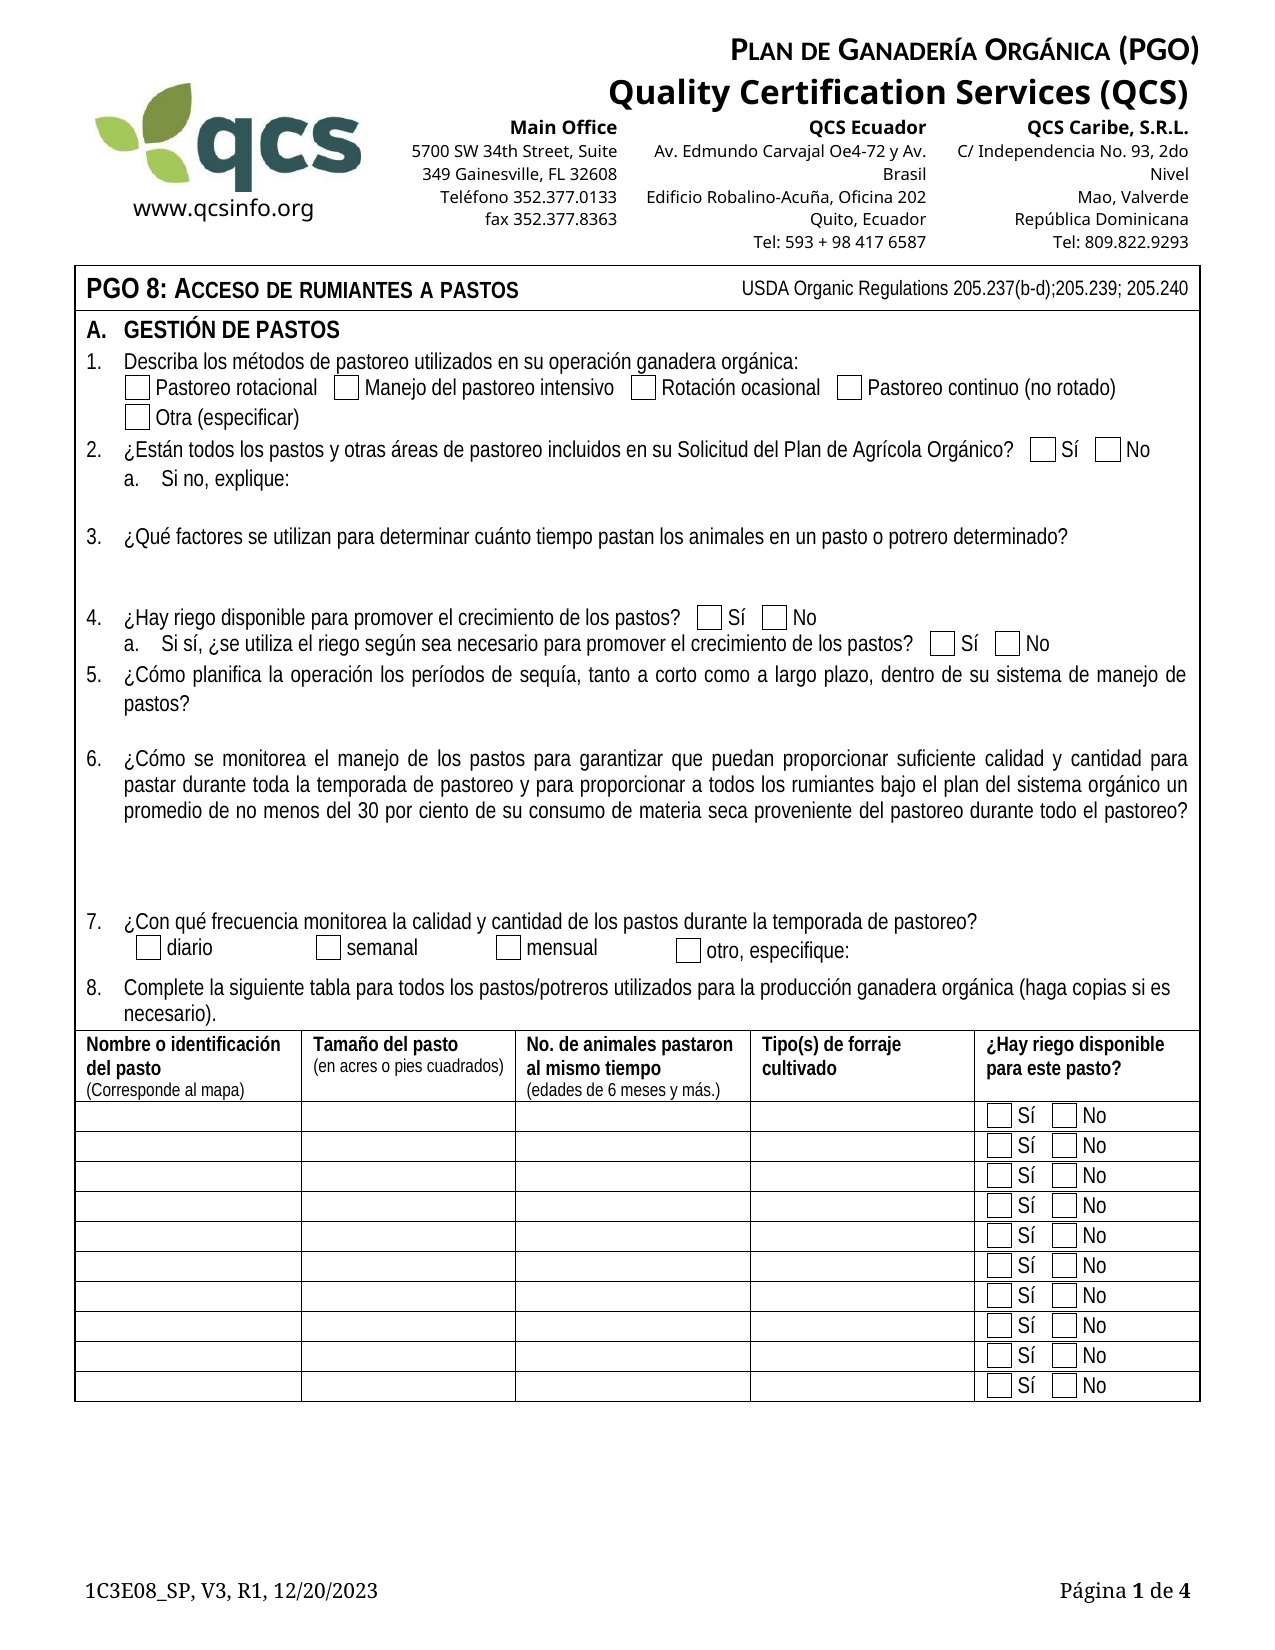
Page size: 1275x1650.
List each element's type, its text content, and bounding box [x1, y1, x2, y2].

table_cell [76, 1222, 301, 1251]
table_cell [751, 1192, 974, 1221]
table_cell No. de animales pastaron al mismo tiempo (edades de 6 meses y más.) [516, 1031, 750, 1101]
table_cell [76, 1132, 301, 1161]
table_cell [516, 1132, 750, 1161]
table_cell [516, 1312, 750, 1341]
table_cell [751, 1342, 974, 1371]
table_cell Tamaño del pasto (en acres o pies cuadrados) [302, 1031, 515, 1101]
table_cell [751, 1132, 974, 1161]
table_cell [516, 1342, 750, 1371]
table_cell [516, 1282, 750, 1311]
table_cell Sí No [975, 1102, 1199, 1131]
table_cell [76, 1192, 301, 1221]
table_cell [302, 1132, 515, 1161]
table_cell Sí No [975, 1192, 1199, 1221]
table_cell Sí No [975, 1252, 1199, 1281]
table_cell [76, 1312, 301, 1341]
table_cell [302, 1312, 515, 1341]
picture [95, 83, 361, 192]
table_cell [516, 1162, 750, 1191]
table_cell [76, 1372, 301, 1401]
table_cell Sí No [975, 1282, 1199, 1311]
table_cell [516, 1192, 750, 1221]
table_header PGO 8: Acceso de rumiantes a pastos [76, 266, 656, 310]
table_cell ¿Hay riego disponible para este pasto? [975, 1031, 1199, 1101]
table_cell Sí No [975, 1312, 1199, 1341]
table_cell Nombre o identificación del pasto (Corresponde al mapa) [76, 1031, 301, 1101]
table_cell [76, 1162, 301, 1191]
table_cell [751, 1252, 974, 1281]
table_cell Sí No [975, 1222, 1199, 1251]
table_cell Tipo(s) de forraje cultivado [751, 1031, 974, 1101]
table_cell GESTIÓN DE PASTOS Describa los métodos de pastoreo utilizados en su operación ganadera orgánica: Pastoreo rotacional Manejo del pastoreo intensivo Rotación ocasional Pastoreo continuo (no rotado) Otra (especificar) ¿Están todos los pastos y otras áreas de pastoreo incluidos en su Solicitud del Plan de Agrícola Orgánico? Sí No Si no, explique: ¿Qué factores se utilizan para determinar cuánto tiempo pastan los animales en un pasto o potrero determinado? ¿Hay riego disponible para promover el crecimiento de los pastos? Sí No Si sí, ¿se utiliza el riego según sea necesario para promover el crecimiento de los pastos? Sí No ¿Cómo planifica la operación los períodos de sequía, tanto a corto como a largo plazo, dentro de su sistema de manejo de pastos? ¿Cómo se monitorea el manejo de los pastos para garantizar que puedan proporcionar suficiente calidad y cantidad para pastar durante toda la temporada de pastoreo y para proporcionar a todos los rumiantes bajo el plan del sistema orgánico un promedio de no menos del 30 por ciento de su consumo de materia seca proveniente del pastoreo durante todo el pastoreo? ¿Con qué frecuencia monitorea la calidad y cantidad de los pastos durante la temporada de pastoreo? Complete la siguiente tabla para todos los pastos/potreros utilizados para la producción ganadera orgánica (haga copias si es necesario). [76, 311, 1199, 1030]
table_cell [302, 1192, 515, 1221]
table_cell [751, 1162, 974, 1191]
table_cell [516, 1222, 750, 1251]
table_cell [302, 1222, 515, 1251]
table_cell Sí No [975, 1132, 1199, 1161]
table_cell [302, 1282, 515, 1311]
table_cell [302, 1372, 515, 1401]
table_cell [76, 1282, 301, 1311]
table_cell [751, 1222, 974, 1251]
table_cell [76, 1342, 301, 1371]
table_cell Sí No [975, 1342, 1199, 1371]
table_cell [302, 1342, 515, 1371]
table_cell [516, 1252, 750, 1281]
table_cell [751, 1372, 974, 1401]
table_cell Sí No [975, 1372, 1199, 1401]
table_cell [516, 1372, 750, 1401]
table_cell [302, 1102, 515, 1131]
table_header USDA Organic Regulations 205.237(b-d);205.239; 205.240 [656, 266, 1199, 310]
table_cell [302, 1162, 515, 1191]
table_cell [751, 1282, 974, 1311]
table_cell Sí No [975, 1162, 1199, 1191]
table_cell [76, 1102, 301, 1131]
table_cell [516, 1102, 750, 1131]
table_cell [751, 1312, 974, 1341]
table_cell [751, 1102, 974, 1131]
table_cell [302, 1252, 515, 1281]
table_cell [76, 1252, 301, 1281]
